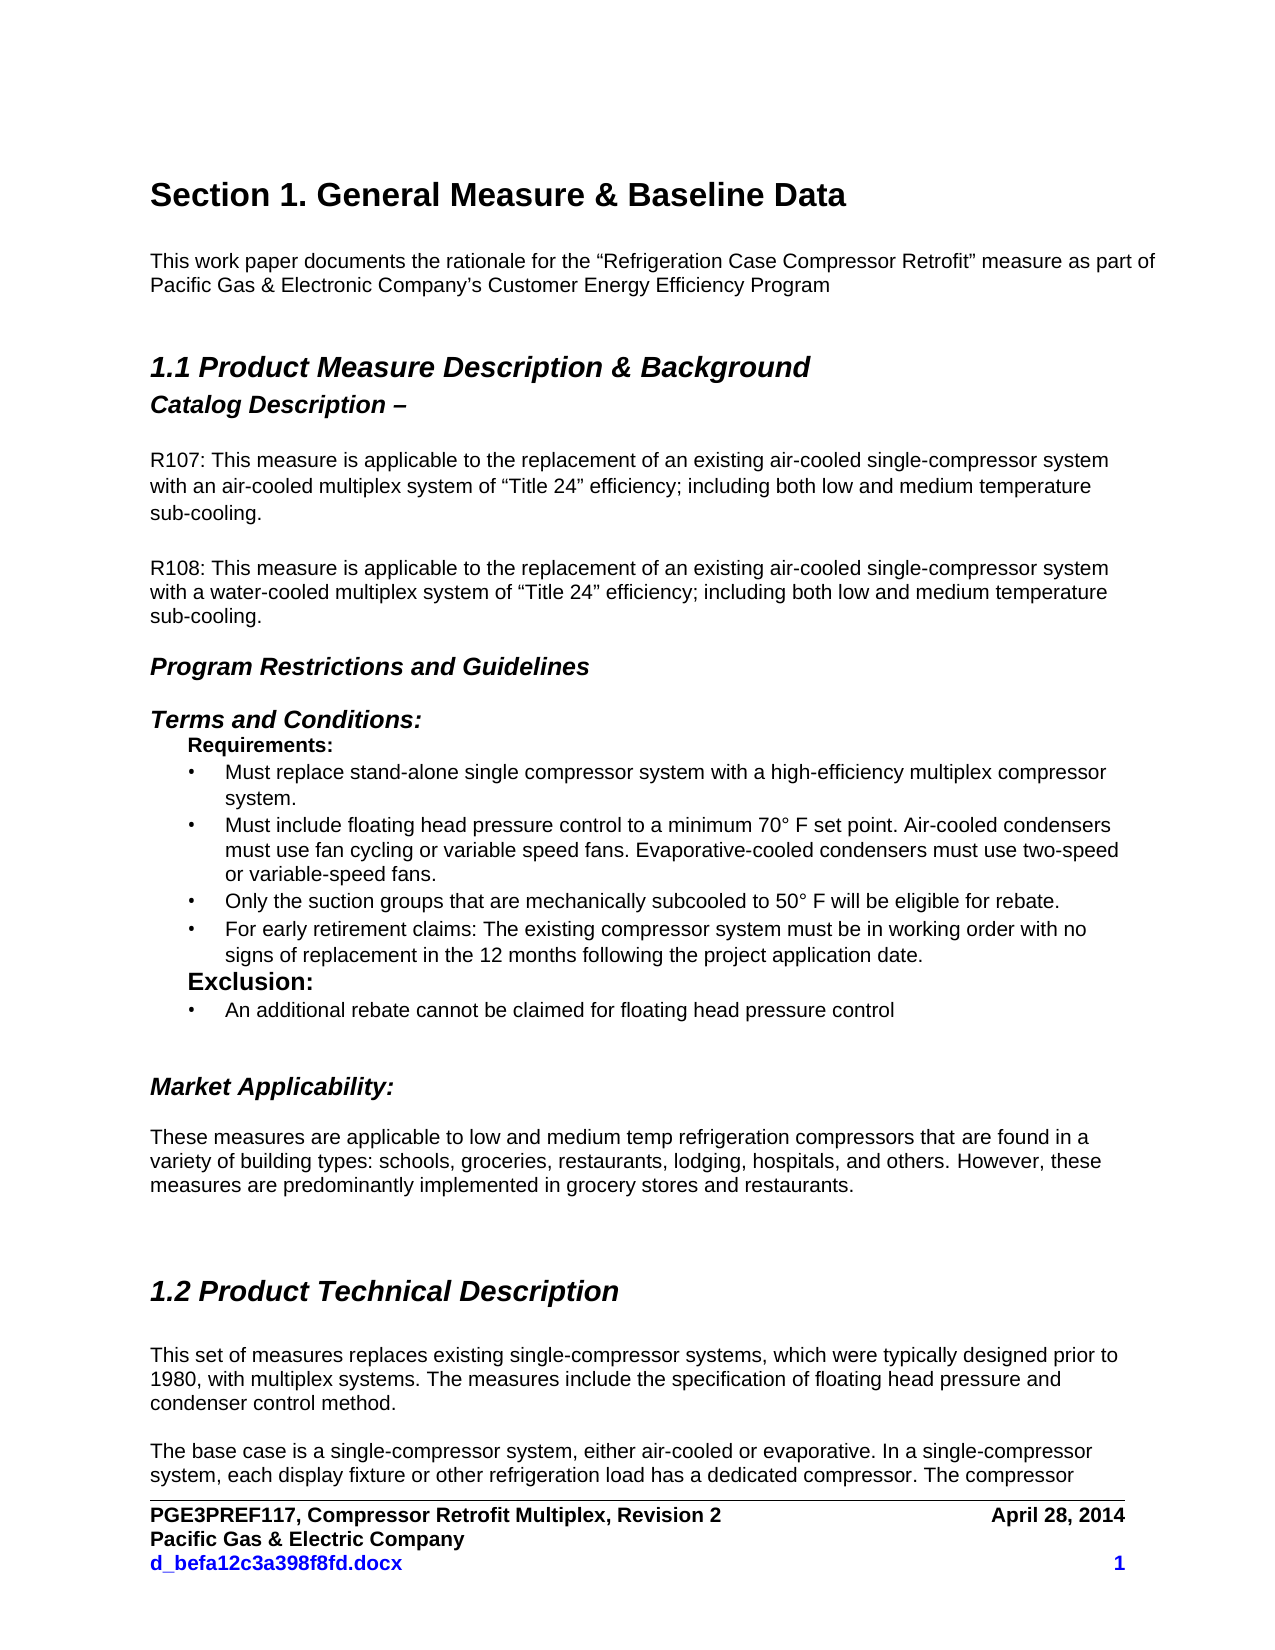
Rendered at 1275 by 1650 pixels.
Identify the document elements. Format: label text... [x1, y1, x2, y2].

text system. [225, 786, 1125, 810]
text R107: This measure is applicable to the replacement of an existing air-cooled single-compressor system with an air-cooled multiplex system of “Title 24” efficiency; including both low and medium temperature sub-cooling. [150, 448, 1125, 524]
text Catalog Description – [150, 390, 1125, 419]
list For early retirement claims: The existing compressor system must be in working order with no signs of replacement in the 12 months following the project application date. [187, 914, 1125, 967]
list Only the suction groups that are mechanically subcooled to 50° F will be eligible for rebate. [187, 886, 1125, 914]
text Market Applicability: [150, 1072, 1125, 1101]
text These measures are applicable to low and medium temp refrigeration compressors that are found in a variety of building types: schools, groceries, restaurants, lodging, hospitals, and others. However, these measures are predominantly implemented in grocery stores and restaurants. [150, 1125, 1125, 1197]
subtitle 1.1 Product Measure Description & Background [150, 350, 1125, 384]
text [150, 1439, 1125, 1487]
subtitle Section 1. General Measure & Baseline Data [150, 175, 1125, 213]
text This set of measures replaces existing single-compressor systems, which were typically designed prior to 1980, with multiplex systems. The measures include the specification of floating head pressure and condenser control method. [150, 1343, 1125, 1415]
text Exclusion: [150, 967, 1125, 996]
list An additional rebate cannot be claimed for floating head pressure control [187, 996, 1125, 1024]
text Terms and Conditions: [150, 704, 1125, 733]
subtitle 1.2 Product Technical Description [150, 1274, 1125, 1308]
text Program Restrictions and Guidelines [150, 652, 1125, 681]
list Must replace stand-alone single compressor system with a high-efficiency multiplex compressor [187, 757, 1125, 786]
list Must include floating head pressure control to a minimum 70° F set point. Air-cooled condensers must use fan cycling or variable speed fans. Evaporative-cooled condensers must use two-speed or variable-speed fans. [187, 810, 1125, 886]
text R108: This measure is applicable to the replacement of an existing air-cooled single-compressor system with a water-cooled multiplex system of “Title 24” efficiency; including both low and medium temperature sub-cooling. [150, 556, 1125, 628]
text This work paper documents the rationale for the “Refrigeration Case Compressor Retrofit” measure as part of Pacific Gas & Electronic Company’s Customer Energy Efficiency Program [150, 248, 1200, 296]
text Requirements: [150, 733, 1125, 757]
